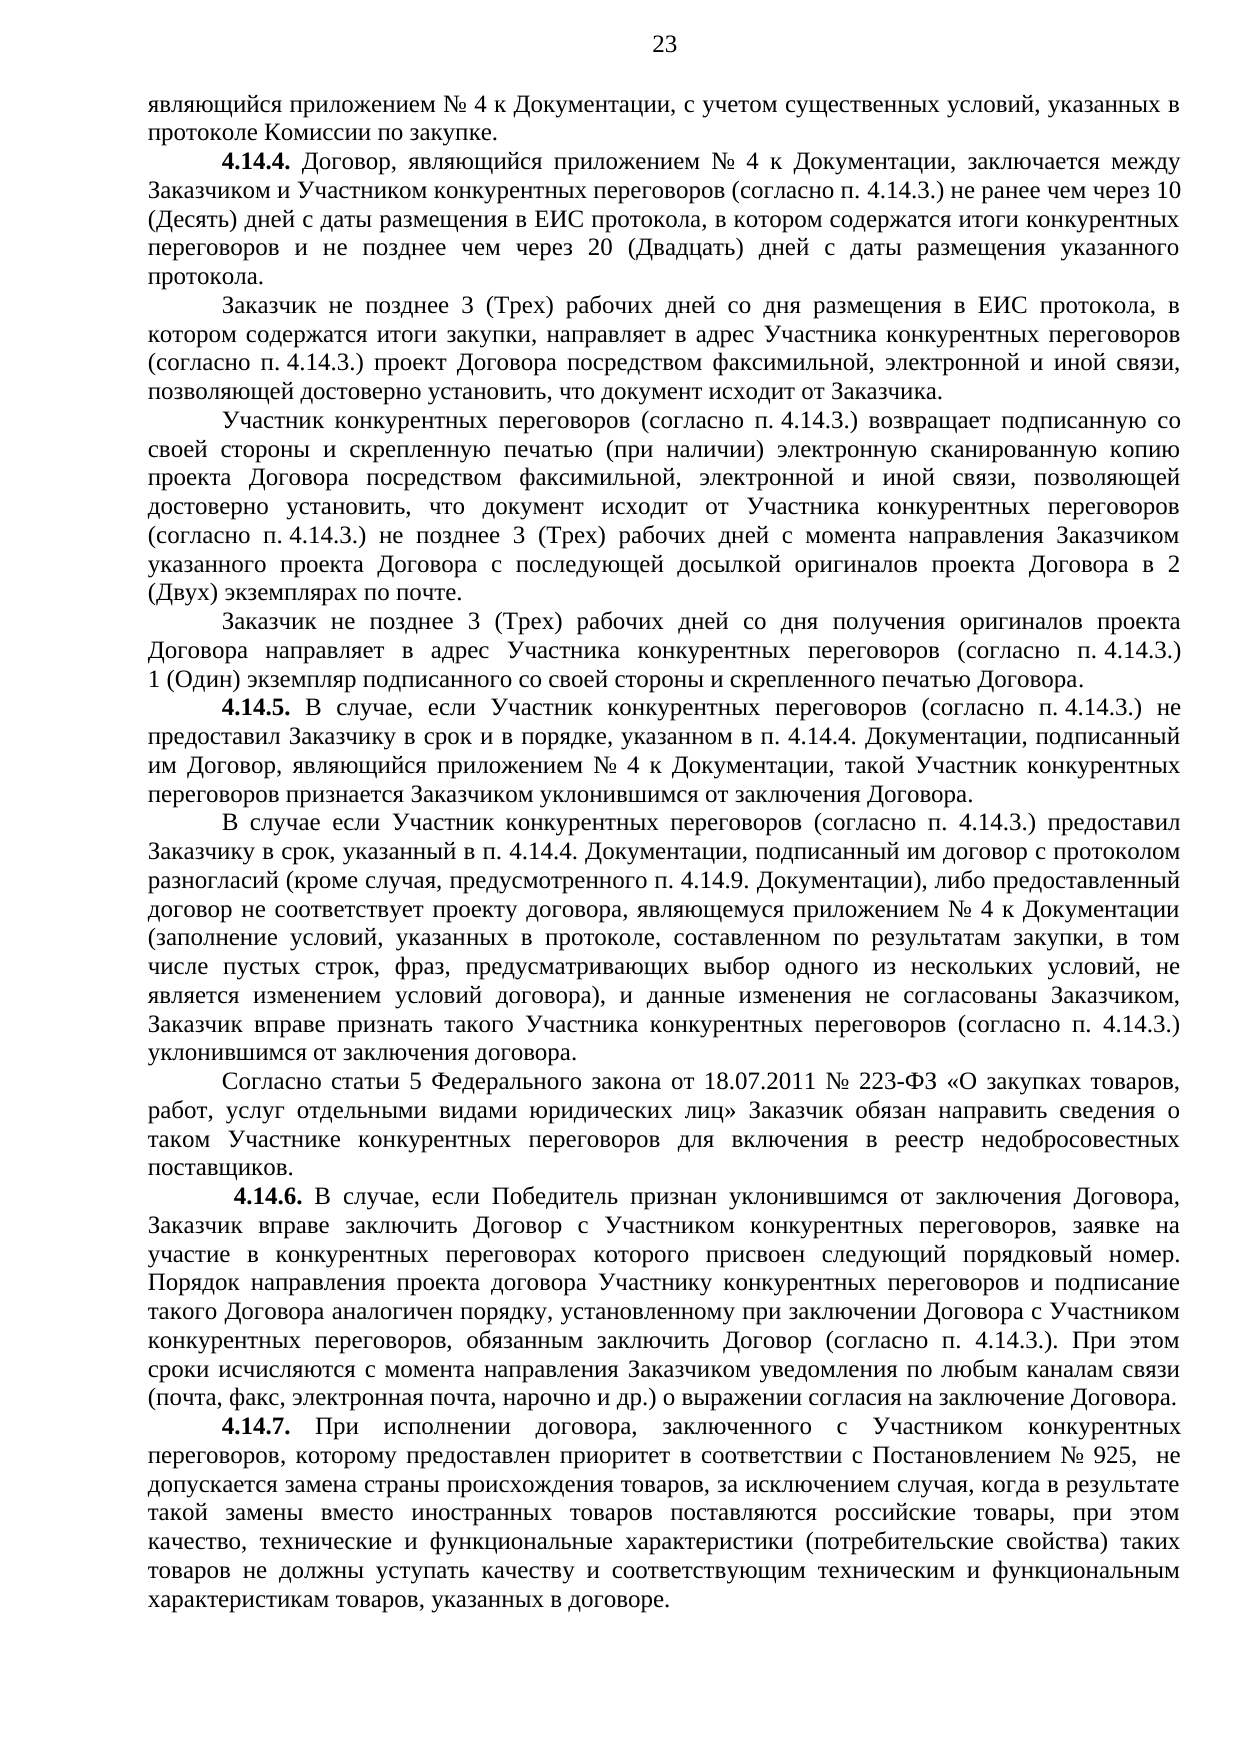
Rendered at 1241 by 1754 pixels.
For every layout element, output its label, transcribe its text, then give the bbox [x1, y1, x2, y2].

text Согласно статьи 5 Федерального закона от 18.07.2011 № 223-ФЗ «О закупках товаров, работ, услуг отдельными видами юридических лиц» Заказчик обязан направить сведения о таком Участнике конкурентных переговоров для включения в реестр недобросовестных поставщиков. [148, 1066, 1181, 1181]
text Участник конкурентных переговоров (согласно п. 4.14.3.) возвращает подписанную со своей стороны и скрепленную печатью (при наличии) электронную сканированную копию проекта Договора посредством факсимильной, электронной и иной связи, позволяющей достоверно установить, что документ исходит от Участника конкурентных переговоров (согласно п. 4.14.3.) не позднее 3 (Трех) рабочих дней с момента направления Заказчиком указанного проекта Договора с последующей досылкой оригиналов проекта Договора в 2 (Двух) экземплярах по почте. [148, 405, 1181, 606]
text В случае если Участник конкурентных переговоров (согласно п. 4.14.3.) предоставил Заказчику в срок, указанный в п. 4.14.4. Документации, подписанный им договор с протоколом разногласий (кроме случая, предусмотренного п. 4.14.9. Документации), либо предоставленный договор не соответствует проекту договора, являющемуся приложением № 4 к Документации (заполнение условий, указанных в протоколе, составленном по результатам закупки, в том числе пустых строк, фраз, предусматривающих выбор одного из нескольких условий, не является изменением условий договора), и данные изменения не согласованы Заказчиком, Заказчик вправе признать такого Участника конкурентных переговоров (согласно п. 4.14.3.) уклонившимся от заключения договора. [148, 807, 1181, 1066]
text 4.14.7. При исполнении договора, заключенного с Участником конкурентных переговоров, которому предоставлен приоритет в соответствии с Постановлением № 925, не допускается замена страны происхождения товаров, за исключением случая, когда в результате такой замены вместо иностранных товаров поставляются российские товары, при этом качество, технические и функциональные характеристики (потребительские свойства) таких товаров не должны уступать качеству и соответствующим техническим и функциональным характеристикам товаров, указанных в договоре. [148, 1411, 1181, 1612]
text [148, 89, 1181, 146]
text Заказчик не позднее 3 (Трех) рабочих дней со дня получения оригиналов проекта Договора направляет в адрес Участника конкурентных переговоров (согласно п. 4.14.3.) 1 (Один) экземпляр подписанного со своей стороны и скрепленного печатью Договора. [148, 606, 1181, 692]
text 4.14.6. В случае, если Победитель признан уклонившимся от заключения Договора, Заказчик вправе заключить Договор с Участником конкурентных переговоров, заявке на участие в конкурентных переговорах которого присвоен следующий порядковый номер. Порядок направления проекта договора Участнику конкурентных переговоров и подписание такого Договора аналогичен порядку, установленному при заключении Договора с Участником конкурентных переговоров, обязанным заключить Договор (согласно п. 4.14.3.). При этом сроки исчисляются с момента направления Заказчиком уведомления по любым каналам связи (почта, факс, электронная почта, нарочно и др.) о выражении согласия на заключение Договора. [148, 1181, 1181, 1411]
text Заказчик не позднее 3 (Трех) рабочих дней со дня размещения в ЕИС протокола, в котором содержатся итоги закупки, направляет в адрес Участника конкурентных переговоров (согласно п. 4.14.3.) проект Договора посредством факсимильной, электронной и иной связи, позволяющей достоверно установить, что документ исходит от Заказчика. [148, 290, 1181, 405]
text 4.14.5. В случае, если Участник конкурентных переговоров (согласно п. 4.14.3.) не предоставил Заказчику в срок и в порядке, указанном в п. 4.14.4. Документации, подписанный им Договор, являющийся приложением № 4 к Документации, такой Участник конкурентных переговоров признается Заказчиком уклонившимся от заключения Договора. [148, 692, 1181, 807]
text 4.14.4. Договор, являющийся приложением № 4 к Документации, заключается между Заказчиком и Участником конкурентных переговоров (согласно п. 4.14.3.) не ранее чем через 10 (Десять) дней с даты размещения в ЕИС протокола, в котором содержатся итоги конкурентных переговоров и не позднее чем через 20 (Двадцать) дней с даты размещения указанного протокола. [148, 146, 1181, 290]
